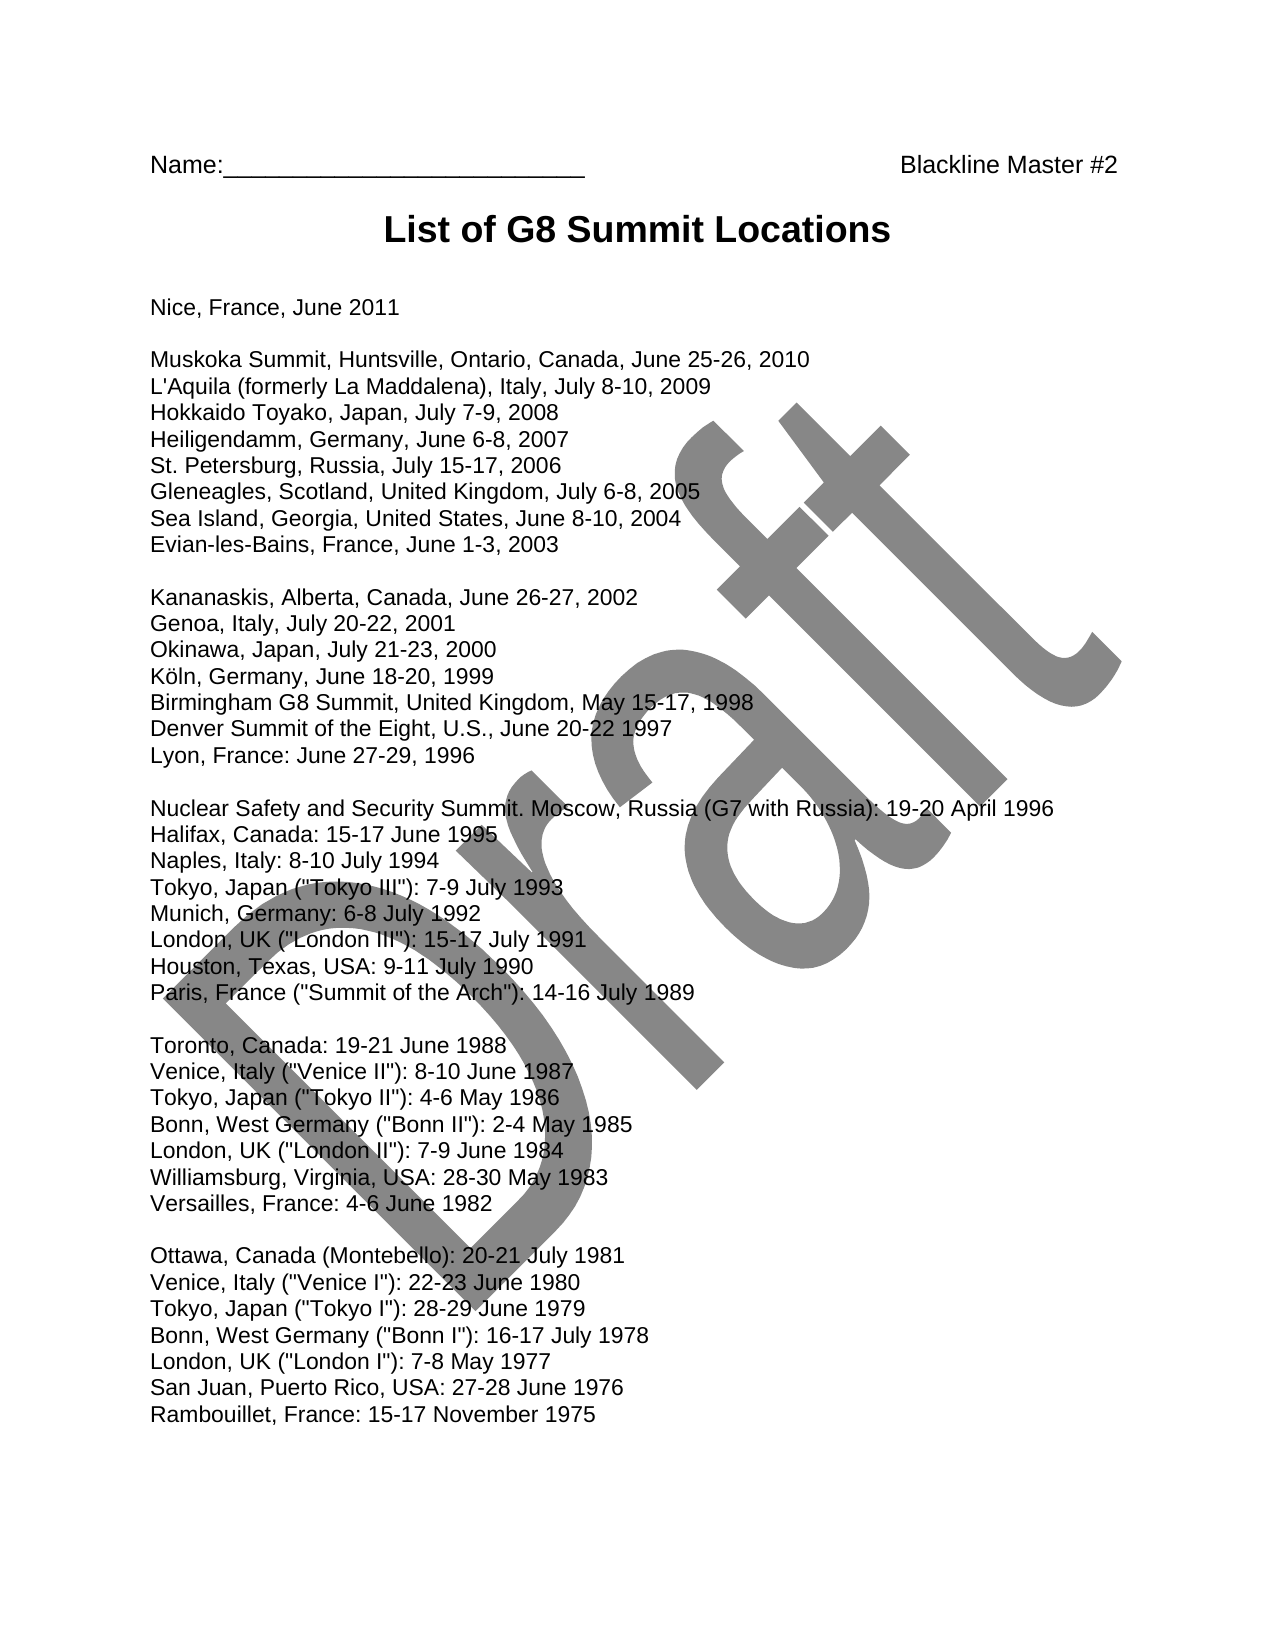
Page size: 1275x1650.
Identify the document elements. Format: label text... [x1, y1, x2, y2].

text St. Petersburg, Russia, July 15-17, 2006 [150, 452, 1125, 478]
text Nuclear Safety and Security Summit. Moscow, Russia (G7 with Russia): 19-20 April 1996 [150, 794, 1125, 821]
text Munich, Germany: 6-8 July 1992 [150, 900, 1125, 926]
text Denver Summit of the Eight, U.S., June 20-22 1997 [150, 715, 1125, 742]
text Paris, France ("Summit of the Arch"): 14-16 July 1989 [150, 979, 1125, 1005]
text Genoa, Italy, July 20-22, 2001 [150, 610, 1125, 636]
text Ottawa, Canada (Montebello): 20-21 July 1981 [150, 1242, 1125, 1269]
text London, UK ("London II"): 7-9 June 1984 [150, 1137, 1125, 1163]
text Rambouillet, France: 15-17 November 1975 [150, 1401, 1125, 1427]
text Naples, Italy: 8-10 July 1994 [150, 847, 1125, 873]
text L'Aquila (formerly La Maddalena), Italy, July 8-10, 2009 [150, 373, 1125, 399]
text Köln, Germany, June 18-20, 1999 [150, 663, 1125, 689]
text Halifax, Canada: 15-17 June 1995 [150, 821, 1125, 847]
text Evian-les-Bains, France, June 1-3, 2003 [150, 531, 1125, 557]
text List of G8 Summit Locations [150, 207, 1125, 251]
text Nice, France, June 2011 [150, 294, 1125, 320]
text Name:__________________________ Blackline Master #2 [150, 150, 1125, 179]
text Bonn, West Germany ("Bonn I"): 16-17 July 1978 [150, 1322, 1125, 1348]
text Birmingham G8 Summit, United Kingdom, May 15-17, 1998 [150, 689, 1125, 715]
text Versailles, France: 4-6 June 1982 [150, 1190, 1125, 1216]
text London, UK ("London I"): 7-8 May 1977 [150, 1348, 1125, 1374]
text Tokyo, Japan ("Tokyo III"): 7-9 July 1993 [150, 873, 1125, 900]
text Lyon, France: June 27-29, 1996 [150, 742, 1125, 768]
text Muskoka Summit, Huntsville, Ontario, Canada, June 25-26, 2010 [150, 346, 1125, 373]
text Venice, Italy ("Venice II"): 8-10 June 1987 [150, 1058, 1125, 1084]
text Toronto, Canada: 19-21 June 1988 [150, 1032, 1125, 1058]
text Hokkaido Toyako, Japan, July 7-9, 2008 [150, 399, 1125, 426]
text Houston, Texas, USA: 9-11 July 1990 [150, 953, 1125, 979]
text Sea Island, Georgia, United States, June 8-10, 2004 [150, 504, 1125, 531]
text Tokyo, Japan ("Tokyo II"): 4-6 May 1986 [150, 1084, 1125, 1111]
text Tokyo, Japan ("Tokyo I"): 28-29 June 1979 [150, 1295, 1125, 1322]
text Okinawa, Japan, July 21-23, 2000 [150, 636, 1125, 663]
text Heiligendamm, Germany, June 6-8, 2007 [150, 426, 1125, 452]
text Williamsburg, Virginia, USA: 28-30 May 1983 [150, 1163, 1125, 1190]
text London, UK ("London III"): 15-17 July 1991 [150, 926, 1125, 953]
text Venice, Italy ("Venice I"): 22-23 June 1980 [150, 1269, 1125, 1295]
text San Juan, Puerto Rico, USA: 27-28 June 1976 [150, 1374, 1125, 1401]
text Bonn, West Germany ("Bonn II"): 2-4 May 1985 [150, 1111, 1125, 1137]
text Kananaskis, Alberta, Canada, June 26-27, 2002 [150, 584, 1125, 610]
text Gleneagles, Scotland, United Kingdom, July 6-8, 2005 [150, 478, 1125, 504]
